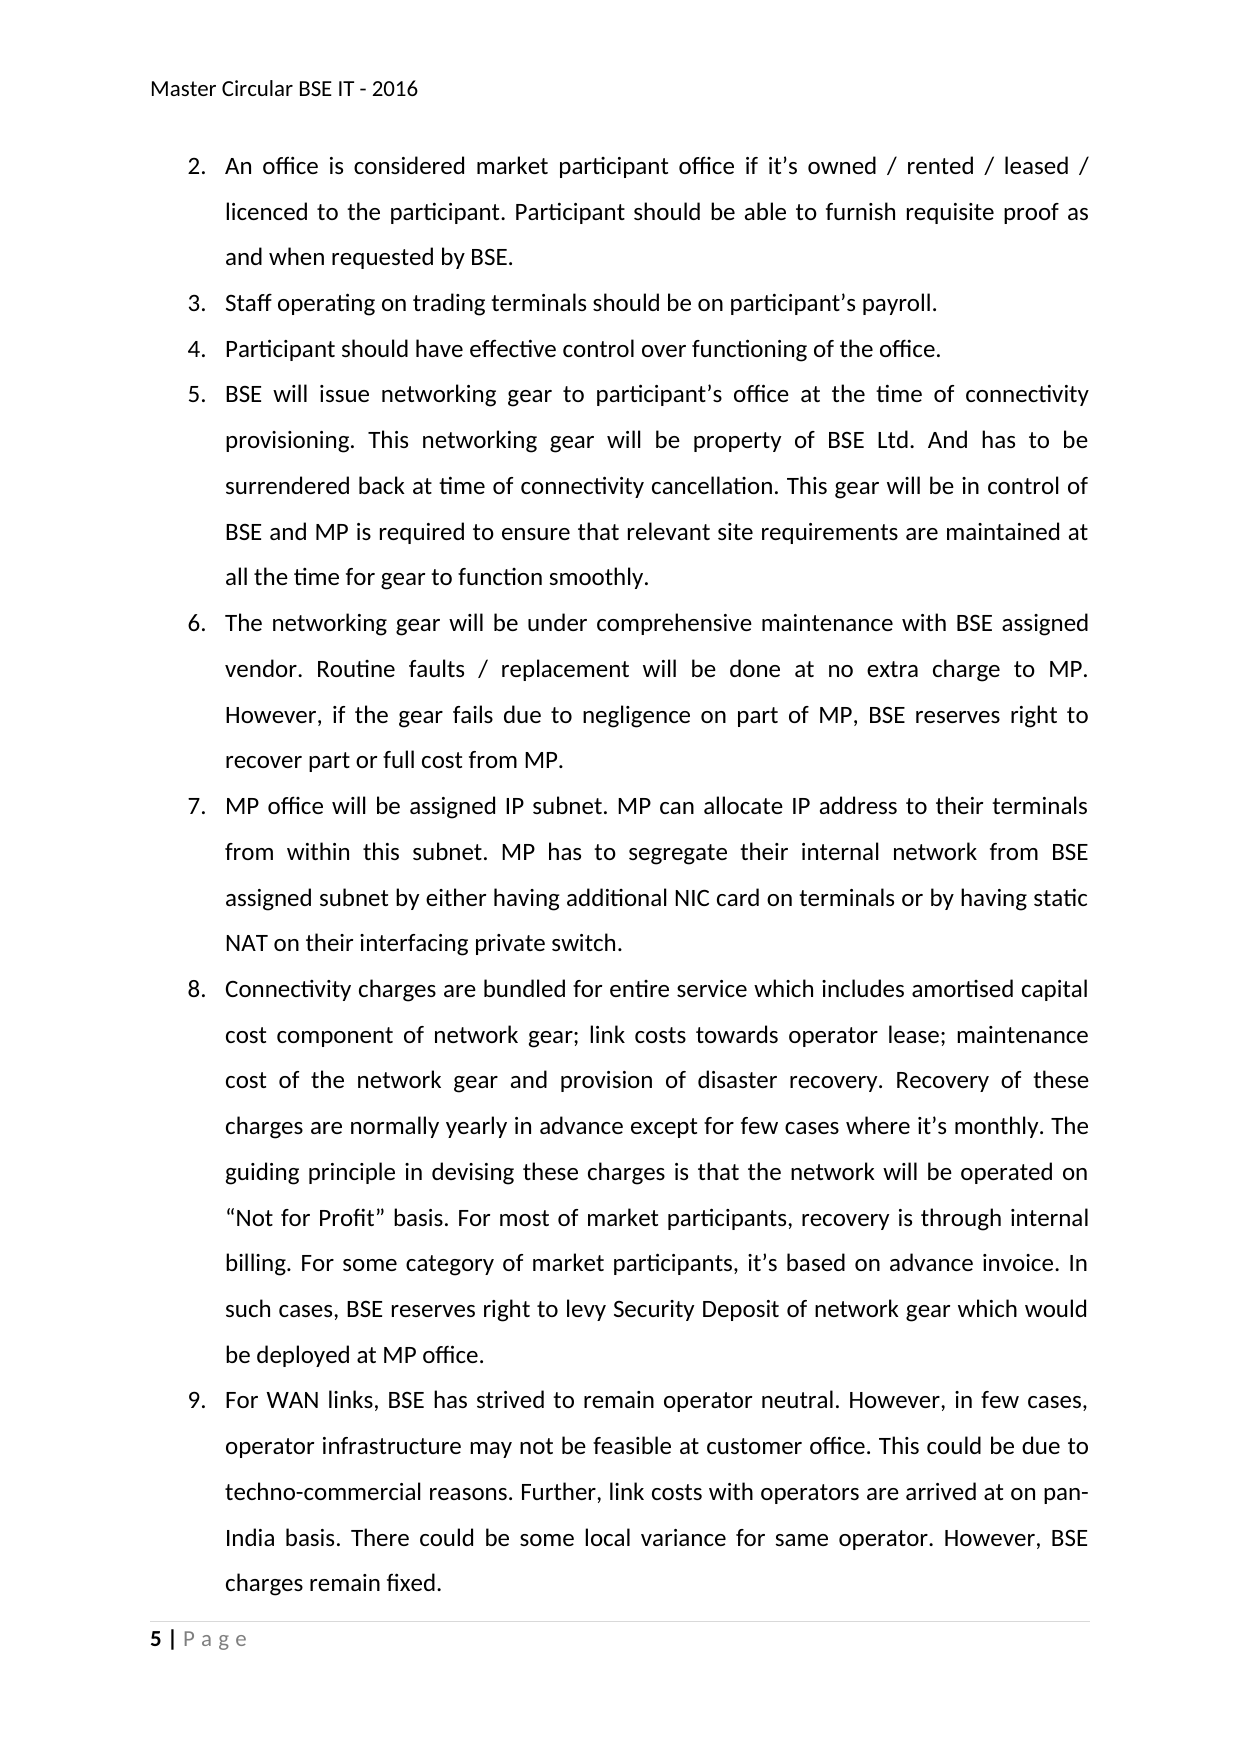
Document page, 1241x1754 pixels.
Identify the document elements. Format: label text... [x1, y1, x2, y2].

list Staff operating on trading terminals should be on participant’s payroll. [187, 287, 1090, 318]
list Participant should have effective control over functioning of the office. [187, 333, 1090, 363]
list For WAN links, BSE has strived to remain operator neutral. However, in few cases, operator infrastructure may not be feasible at customer office. This could be due to techno-commercial reasons. Further, link costs with operators are arrived at on pan-India basis. There could be some local variance for same operator. However, BSE charges remain fixed. [187, 1385, 1090, 1598]
list An office is considered market participant office if it’s owned / rented / leased / licenced to the participant. Participant should be able to furnish requisite proof as and when requested by BSE. [187, 150, 1090, 272]
list BSE will issue networking gear to participant’s office at the time of connectivity provisioning. This networking gear will be property of BSE Ltd. And has to be surrendered back at time of connectivity cancellation. This gear will be in control of BSE and MP is required to ensure that relevant site requirements are maintained at all the time for gear to function smoothly. [187, 379, 1090, 592]
list The networking gear will be under comprehensive maintenance with BSE assigned vendor. Routine faults / replacement will be done at no extra charge to MP. However, if the gear fails due to negligence on part of MP, BSE reserves right to recover part or full cost from MP. [187, 607, 1090, 775]
list MP office will be assigned IP subnet. MP can allocate IP address to their terminals from within this subnet. MP has to segregate their internal network from BSE assigned subnet by either having additional NIC card on terminals or by having static NAT on their interfacing private switch. [187, 790, 1090, 958]
list Connectivity charges are bundled for entire service which includes amortised capital cost component of network gear; link costs towards operator lease; maintenance cost of the network gear and provision of disaster recovery. Recovery of these charges are normally yearly in advance except for few cases where it’s monthly. The guiding principle in devising these charges is that the network will be operated on “Not for Profit” basis. For most of market participants, recovery is through internal billing. For some category of market participants, it’s based on advance invoice. In such cases, BSE reserves right to levy Security Deposit of network gear which would be deployed at MP office. [187, 973, 1090, 1369]
